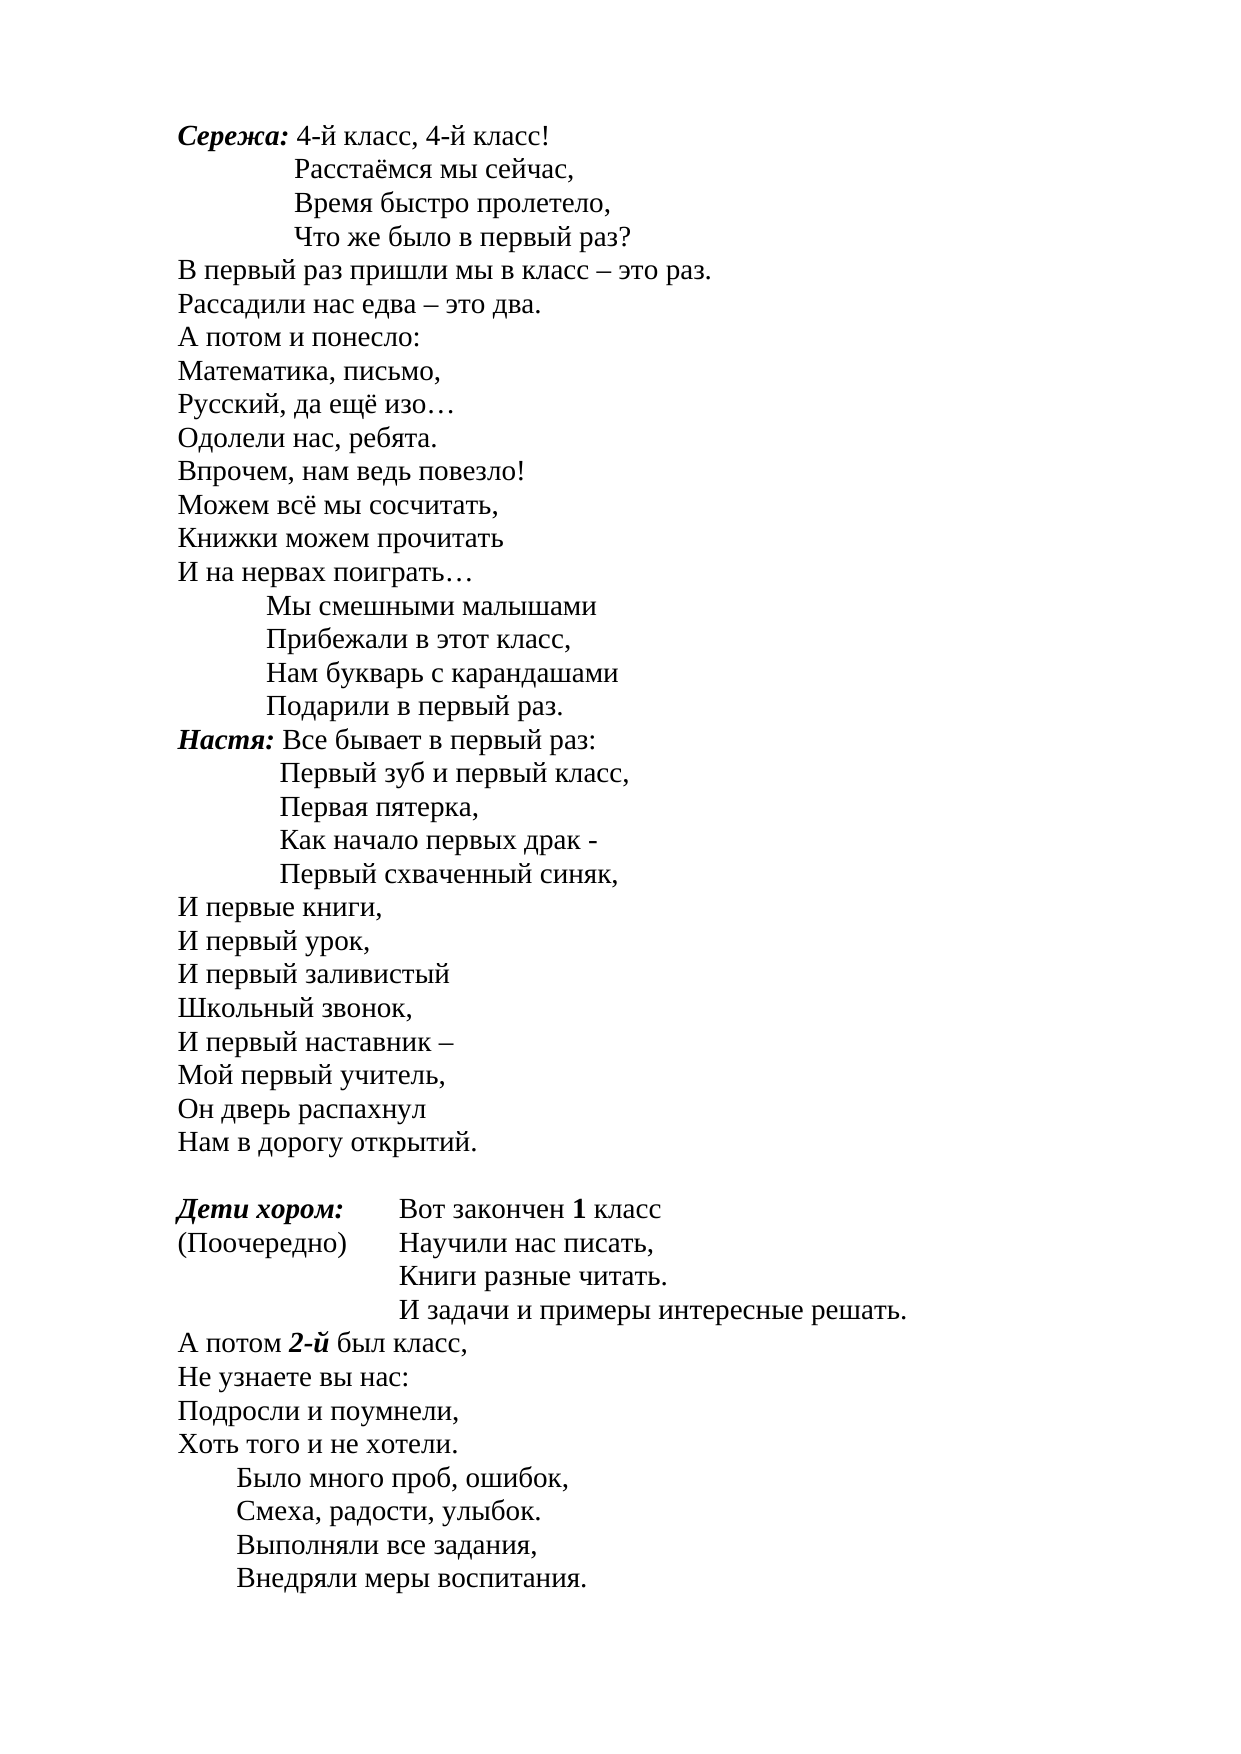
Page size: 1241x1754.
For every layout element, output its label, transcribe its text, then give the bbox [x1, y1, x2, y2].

text А потом 2-й был класс, Не узнаете вы нас: Подросли и поумнели, Хоть того и не хотели. [177, 1326, 1152, 1460]
text В первый раз пришли мы в класс – это раз. Рассадили нас едва – это два. А потом и понесло: Математика, письмо, Русский, да ещё изо… Одолели нас, ребята. Впрочем, нам ведь повезло! Можем всё мы сосчитать, Книжки можем прочитать И на нервах поиграть… [177, 252, 1152, 588]
text Первая пятерка, [177, 789, 1152, 822]
text И первые книги, [177, 889, 1152, 923]
text И первый заливистый [177, 957, 1152, 990]
text И первый урок, [177, 923, 1152, 957]
text Дети хором: Вот закончен 1 класс [177, 1191, 1152, 1225]
text Школьный звонок, [177, 990, 1152, 1024]
text И первый наставник – [177, 1024, 1152, 1057]
text Мой первый учитель, [177, 1057, 1152, 1091]
text Нам в дорогу открытий. [177, 1124, 1152, 1158]
text И задачи и примеры интересные решать. [177, 1292, 1152, 1326]
text Было много проб, ошибок, Смеха, радости, улыбок. Выполняли все задания, Внедряли меры воспитания. [236, 1460, 1152, 1594]
text Настя: Все бывает в первый раз: [177, 722, 1152, 755]
text Первый схваченный синяк, [177, 856, 1152, 889]
text Нам букварь с карандашами [266, 655, 1152, 688]
text (Поочередно) Научили нас писать, [177, 1225, 1152, 1258]
text Он дверь распахнул [177, 1091, 1152, 1124]
text Книги разные читать. [177, 1258, 1152, 1292]
text Мы смешными малышами [266, 588, 1152, 621]
text Сережа: 4-й класс, 4-й класс! Расстаёмся мы сейчас, Время быстро пролетело, Что же было в первый раз? [177, 118, 1152, 252]
text Прибежали в этот класс, [266, 621, 1152, 655]
text Как начало первых драк - [177, 822, 1152, 856]
text Первый зуб и первый класс, [177, 755, 1152, 789]
text Подарили в первый раз. [266, 688, 1152, 722]
